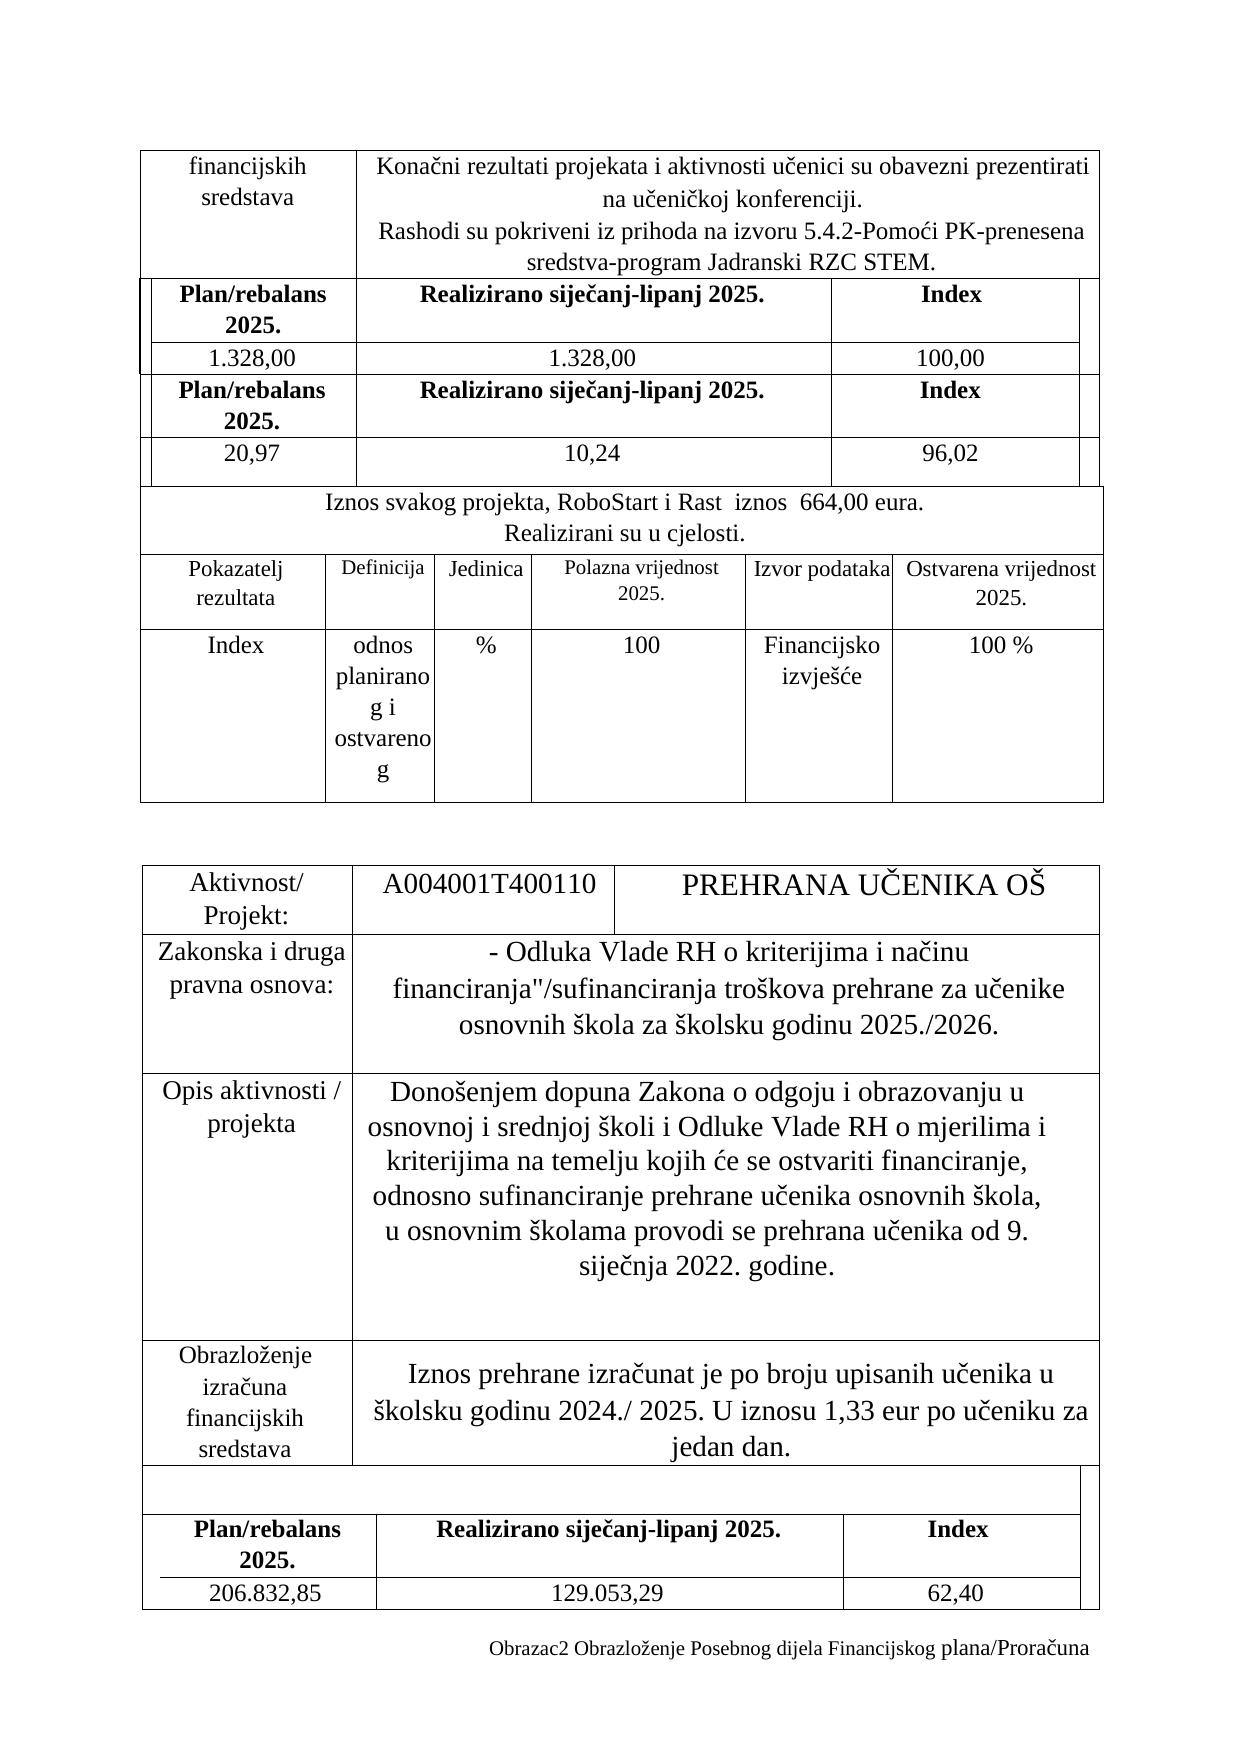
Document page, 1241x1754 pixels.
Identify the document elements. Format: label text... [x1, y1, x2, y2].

table_cell 100 % [893, 630, 1103, 802]
table_cell [141, 279, 151, 374]
table_cell Definicija [326, 555, 434, 629]
table_cell Index [844, 1515, 1080, 1577]
table_cell [1080, 375, 1099, 437]
table_header Aktivnost/ Projekt: [143, 866, 352, 933]
table_cell Ostvarena vrijednost 2025. [893, 555, 1103, 629]
table_cell [143, 1466, 1080, 1513]
table_header PREHRANA UČENIKA OŠ [615, 866, 1099, 933]
table_cell [141, 438, 151, 486]
table_cell Plan/rebalans 2025. [160, 1515, 376, 1577]
table_cell - Odluka Vlade RH o kriterijima i načinu financiranja"/sufinanciranja troškova prehrane za učenike osnovnih škola za školsku godinu 2025./2026. [353, 935, 1099, 1073]
table_cell Izvor podataka [746, 555, 892, 629]
table_cell Opis aktivnosti / projekta [143, 1074, 352, 1339]
table_cell [1080, 279, 1099, 374]
table_cell 1.328,00 [357, 343, 831, 374]
table_cell 10,24 [357, 438, 831, 486]
table_cell Iznos prehrane izračunat je po broju upisanih učenika u školsku godinu 2024./ 2025. U iznosu 1,33 eur po učeniku za jedan dan. [353, 1341, 1099, 1465]
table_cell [357, 151, 1099, 278]
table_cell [141, 151, 356, 278]
table_cell 20,97 [152, 438, 356, 486]
table_cell Donošenjem dopuna Zakona o odgoju i obrazovanju u osnovnoj i srednjoj školi i Odluke Vlade RH o mjerilima i kriterijima na temelju kojih će se ostvariti financiranje, odnosno sufinanciranje prehrane učenika osnovnih škola, u osnovnim školama provodi se prehrana učenika od 9. siječnja 2022. godine. [353, 1074, 1099, 1339]
table_cell Plan/rebalans 2025. [152, 375, 356, 437]
table_cell Plan/rebalans 2025. [152, 279, 356, 341]
table_cell 62,40 [844, 1578, 1080, 1609]
table_cell 1.328,00 [152, 343, 356, 374]
table_cell Iznos svakog projekta, RoboStart i Rast iznos 664,00 eura. Realizirani su u cjelosti. [141, 487, 1103, 554]
table_cell 96,02 [832, 438, 1079, 486]
table_cell 100 [532, 630, 745, 802]
table_header A004001T400110 [353, 866, 614, 933]
table_cell 100,00 [832, 343, 1079, 374]
table_cell Index [832, 375, 1079, 437]
table_cell Obrazloženje izračuna financijskih sredstava [143, 1341, 352, 1465]
table_cell Pokazatelj rezultata [141, 555, 325, 629]
table_cell [1081, 1466, 1099, 1609]
table_cell Realizirano siječanj-lipanj 2025. [377, 1515, 843, 1577]
table_cell Index [141, 630, 325, 802]
table_cell [141, 375, 151, 437]
table_cell [1080, 438, 1099, 486]
table_cell 206.832,85 [160, 1578, 376, 1609]
table_cell Polazna vrijednost 2025. [532, 555, 745, 629]
table_cell Realizirano siječanj-lipanj 2025. [357, 279, 831, 341]
table_cell [143, 1515, 160, 1609]
table_cell Realizirano siječanj-lipanj 2025. [357, 375, 831, 437]
table_cell Jedinica [435, 555, 531, 629]
table_cell odnos planiranog i ostvarenog [326, 630, 434, 802]
table_cell Financijsko izvješće [746, 630, 892, 802]
table_cell 129.053,29 [377, 1578, 843, 1609]
table_cell Index [832, 279, 1079, 341]
table_cell % [435, 630, 531, 802]
table_cell Zakonska i druga pravna osnova: [143, 935, 352, 1073]
